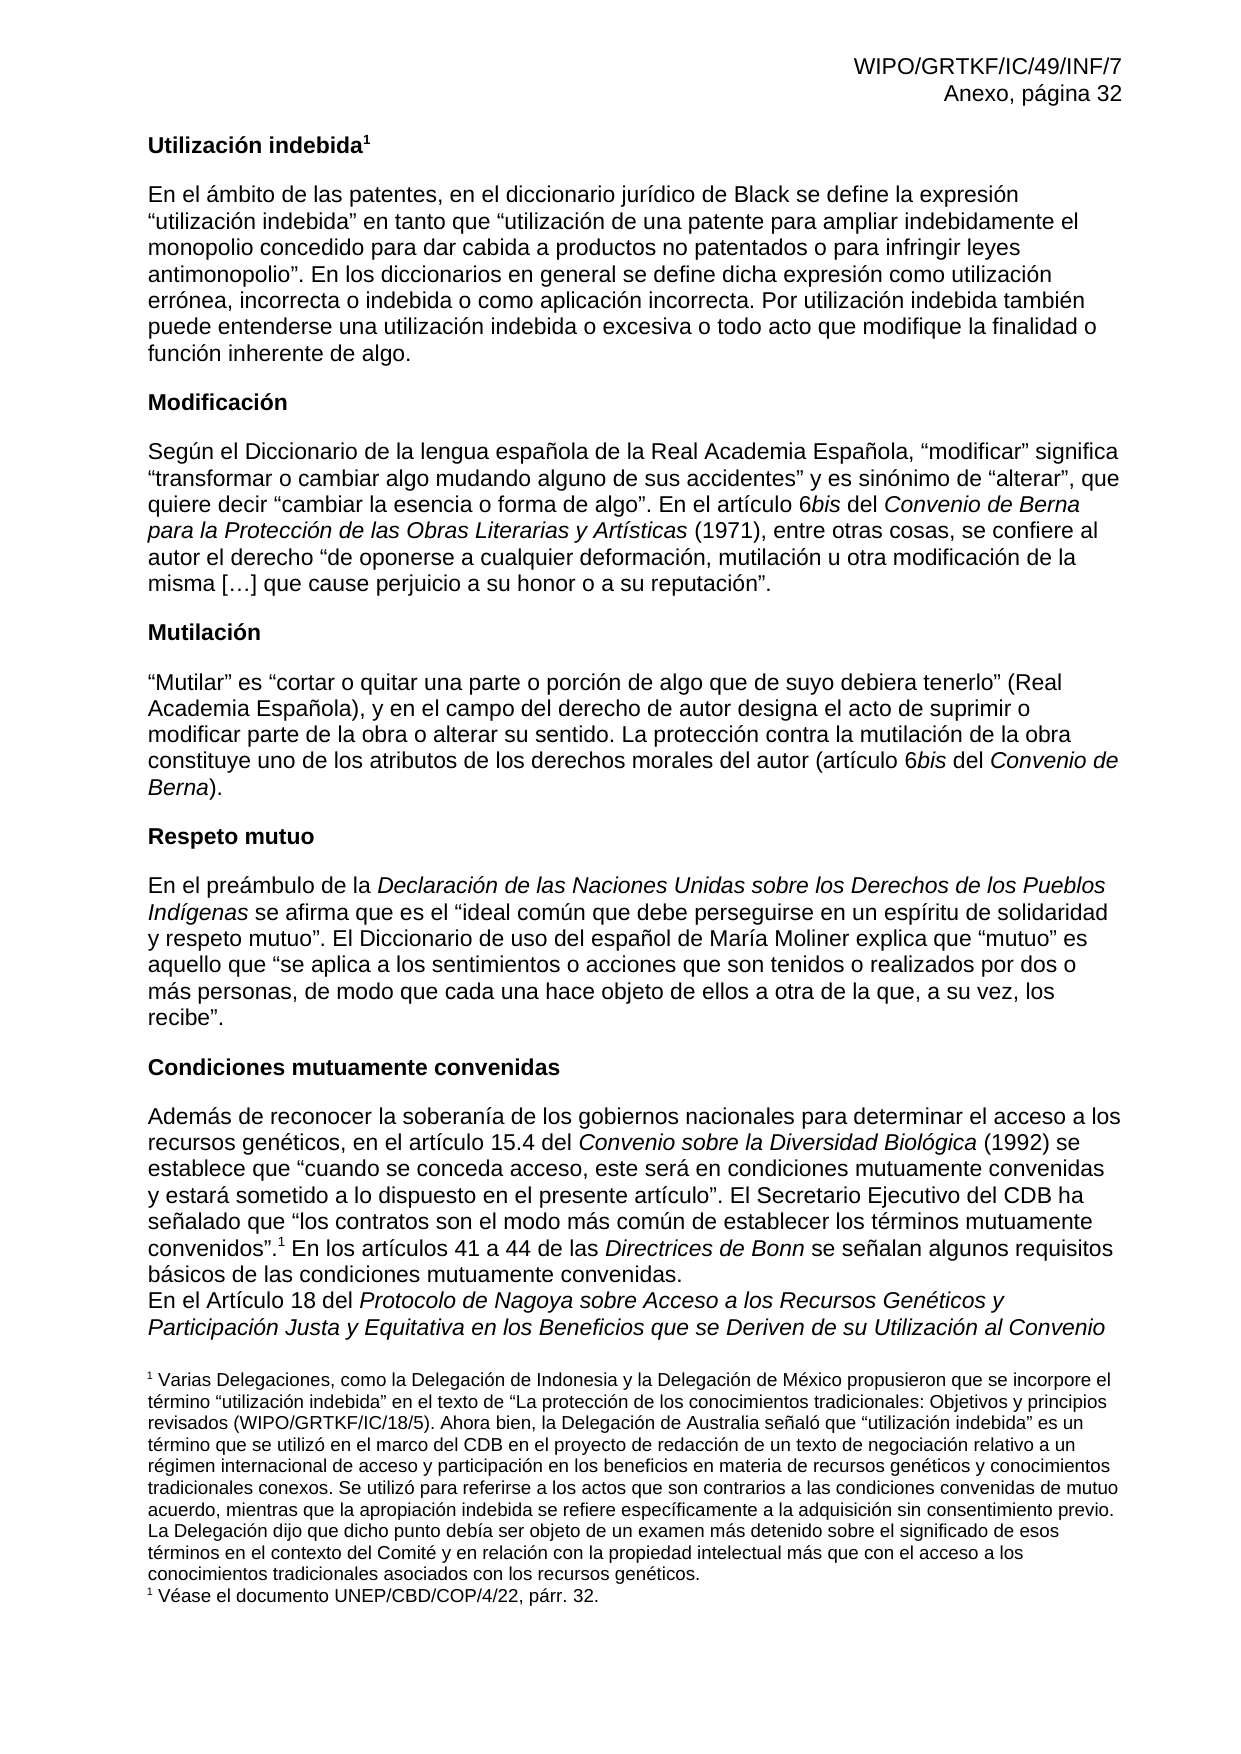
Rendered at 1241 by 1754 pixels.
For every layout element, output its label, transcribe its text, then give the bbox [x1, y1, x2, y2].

text Según el Diccionario de la lengua española de la Real Academia Española, “modificar” significa “transformar o cambiar algo mudando alguno de sus accidentes” y es sinónimo de “alterar”, que quiere decir “cambiar la esencia o forma de algo”. En el artículo 6bis del Convenio de Berna para la Protección de las Obras Literarias y Artísticas (1971), entre otras cosas, se confiere al autor el derecho “de oponerse a cualquier deformación, mutilación u otra modificación de la misma […] que cause perjuicio a su honor o a su reputación”. [148, 438, 1122, 596]
subtitle Respeto mutuo [148, 823, 1122, 849]
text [148, 1287, 1122, 1340]
subtitle Mutilación [148, 619, 1122, 646]
text Además de reconocer la soberanía de los gobiernos nacionales para determinar el acceso a los recursos genéticos, en el artículo 15.4 del Convenio sobre la Diversidad Biológica (1992) se establece que “cuando se conceda acceso, este será en condiciones mutuamente convenidas y estará sometido a lo dispuesto en el presente artículo”. El Secretario Ejecutivo del CDB ha señalado que “los contratos son el modo más común de establecer los términos mutuamente convenidos”. En los artículos 41 a 44 de las Directrices de Bonn se señalan algunos requisitos básicos de las condiciones mutuamente convenidas. [148, 1103, 1122, 1287]
text En el ámbito de las patentes, en el diccionario jurídico de Black se define la expresión “utilización indebida” en tanto que “utilización de una patente para ampliar indebidamente el monopolio concedido para dar cabida a productos no patentados o para infringir leyes antimonopolio”. En los diccionarios en general se define dicha expresión como utilización errónea, incorrecta o indebida o como aplicación incorrecta. Por utilización indebida también puede entenderse una utilización indebida o excesiva o todo acto que modifique la finalidad o función inherente de algo. [148, 181, 1122, 366]
text “Mutilar” es “cortar o quitar una parte o porción de algo que de suyo debiera tenerlo” (Real Academia Española), y en el campo del derecho de autor designa el acto de suprimir o modificar parte de la obra o alterar su sentido. La protección contra la mutilación de la obra constituye uno de los atributos de los derechos morales del autor (artículo 6bis del Convenio de Berna). [148, 668, 1122, 800]
subtitle Modificación [148, 389, 1122, 415]
subtitle Utilización indebida [148, 132, 1122, 158]
text En el preámbulo de la Declaración de las Naciones Unidas sobre los Derechos de los Pueblos Indígenas se afirma que es el “ideal común que debe perseguirse en un espíritu de solidaridad y respeto mutuo”. El Diccionario de uso del español de María Moliner explica que “mutuo” es aquello que “se aplica a los sentimientos o acciones que son tenidos o realizados por dos o más personas, de modo que cada una hace objeto de ellos a otra de la que, a su vez, los recibe”. [148, 872, 1122, 1031]
subtitle Condiciones mutuamente convenidas [148, 1053, 1122, 1080]
